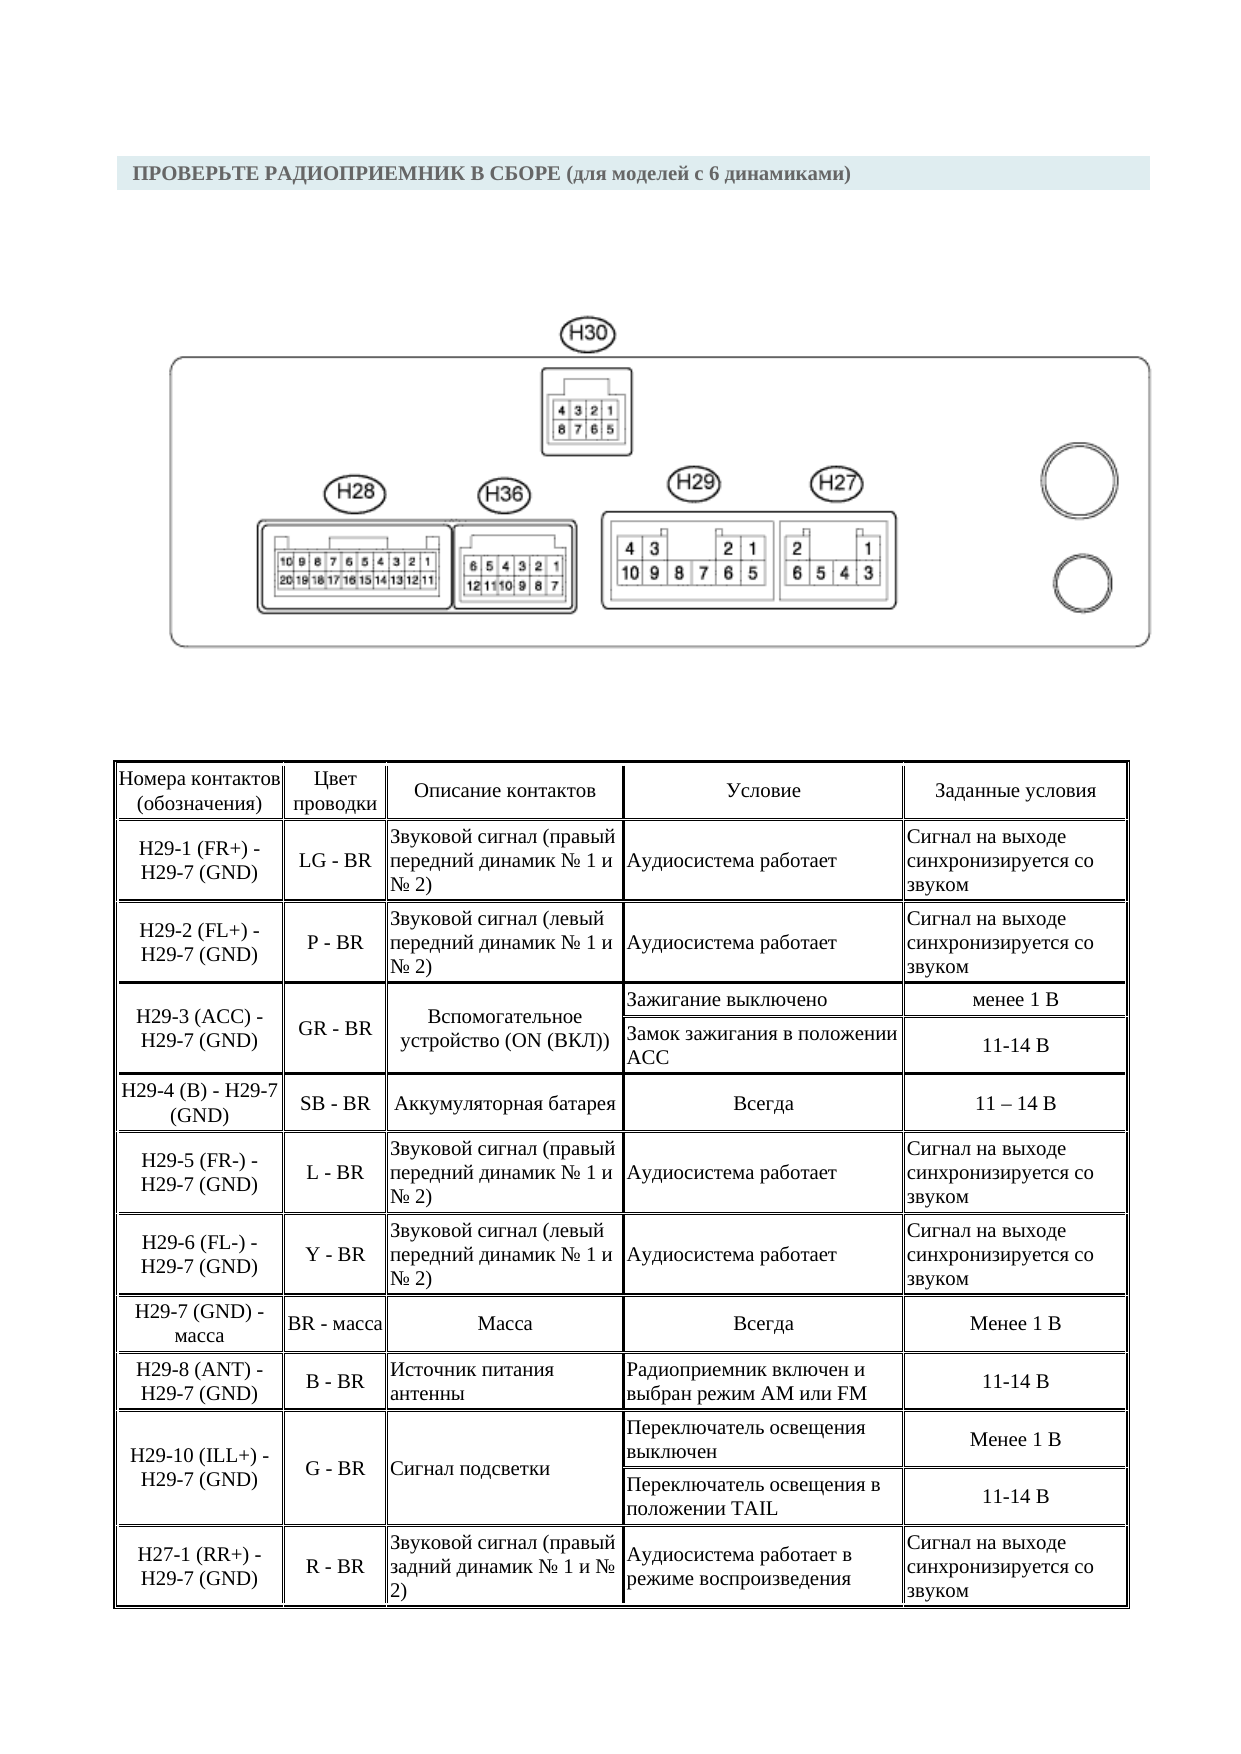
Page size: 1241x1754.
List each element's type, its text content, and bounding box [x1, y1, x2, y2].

table_cell Звуковой сигнал (правый передний динамик № 1 и № 2) [388, 1133, 622, 1211]
table_cell H29-10 (ILL+) - H29-7 (GND) [117, 1408, 282, 1523]
table_cell Источник питания антенны [388, 1354, 622, 1408]
table_cell H29-2 (FL+) - H29-7 (GND) [117, 899, 282, 981]
table_cell GR - BR [285, 984, 385, 1072]
table_header Номера контактов (обозначения) [117, 763, 284, 818]
table_cell Сигнал на выходе синхронизируется со звуком [904, 818, 1128, 899]
table_cell LG - BR [285, 821, 385, 899]
table_cell 11 – 14 В [905, 1072, 1126, 1130]
table_cell H29-5 (FR-) - H29-7 (GND) [115, 1130, 284, 1211]
table_cell L - BR [285, 1133, 385, 1211]
table_cell менее 1 В [905, 981, 1126, 1014]
table_cell Всегда [625, 1075, 902, 1130]
table_cell Переключатель освещения выключен [625, 1412, 902, 1466]
table_header ПРОВЕРЬТЕ РАДИОПРИЕМНИК В СБОРЕ (для моделей с 6 динамиками) [117, 156, 1150, 190]
table_header Описание контактов [387, 763, 623, 818]
table_header Условие [623, 763, 903, 818]
table_cell Звуковой сигнал (левый передний динамик № 1 и № 2) [388, 903, 622, 981]
table_cell Сигнал на выходе синхронизируется со звуком [905, 1211, 1127, 1293]
table_cell Зажигание выключено [625, 984, 902, 1014]
table_cell Y - BR [285, 1215, 385, 1293]
table_cell R - BR [284, 1527, 387, 1605]
table_cell Звуковой сигнал (левый передний динамик № 1 и № 2) [388, 1215, 622, 1293]
table_cell Сигнал на выходе синхронизируется со звуком [905, 899, 1127, 981]
table_cell Сигнал на выходе синхронизируется со звуком [904, 1130, 1128, 1211]
table_cell Аудиосистема работает [625, 1215, 902, 1293]
picture [118, 266, 1197, 691]
table_cell Масса [388, 1297, 622, 1351]
table_cell H29-4 (B) - H29-7 (GND) [117, 1072, 282, 1130]
table_cell Вспомогательное устройство (ON (ВКЛ)) [388, 984, 622, 1072]
table_cell H29-8 (ANT) - H29-7 (GND) [115, 1351, 284, 1408]
table_cell Менее 1 В [905, 1408, 1127, 1466]
table_cell BR - масса [285, 1297, 385, 1351]
table_cell Менее 1 В [905, 1293, 1127, 1351]
table_header Заданные условия [904, 763, 1126, 818]
table_cell H29-1 (FR+) - H29-7 (GND) [115, 818, 284, 899]
table_cell SB - BR [285, 1075, 385, 1130]
table_cell Радиоприемник включен и выбран режим AM или FM [625, 1354, 902, 1408]
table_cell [623, 1527, 903, 1605]
table_cell P - BR [285, 903, 385, 981]
table_cell Звуковой сигнал (правый задний динамик № 1 и № 2) [387, 1527, 623, 1605]
table_cell G - BR [285, 1412, 385, 1523]
table_cell B - BR [285, 1354, 385, 1408]
table_cell 11-14 В [904, 1351, 1128, 1408]
table_cell H29-7 (GND) - масса [117, 1293, 282, 1351]
table_cell 11-14 В [904, 1466, 1128, 1523]
table_header Цвет проводки [284, 763, 387, 818]
table_cell Всегда [625, 1297, 902, 1351]
table_cell 11-14 В [905, 1015, 1127, 1072]
table_cell H27-1 (RR+) - H29-7 (GND) [117, 1524, 284, 1605]
table_cell Замок зажигания в положении ACC [625, 1018, 902, 1072]
table_cell Сигнал подсветки [388, 1412, 622, 1523]
table_cell Звуковой сигнал (правый передний динамик № 1 и № 2) [388, 821, 622, 899]
table_cell H29-3 (ACC) - H29-7 (GND) [117, 981, 282, 1072]
table_cell Аккумуляторная батарея [388, 1075, 622, 1130]
table_cell Аудиосистема работает [625, 903, 902, 981]
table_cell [904, 1524, 1127, 1605]
table_cell Аудиосистема работает [625, 821, 902, 899]
table_cell H29-6 (FL-) - H29-7 (GND) [117, 1211, 282, 1293]
table_cell Переключатель освещения в положении TAIL [625, 1469, 902, 1523]
table_cell Аудиосистема работает [625, 1133, 902, 1211]
